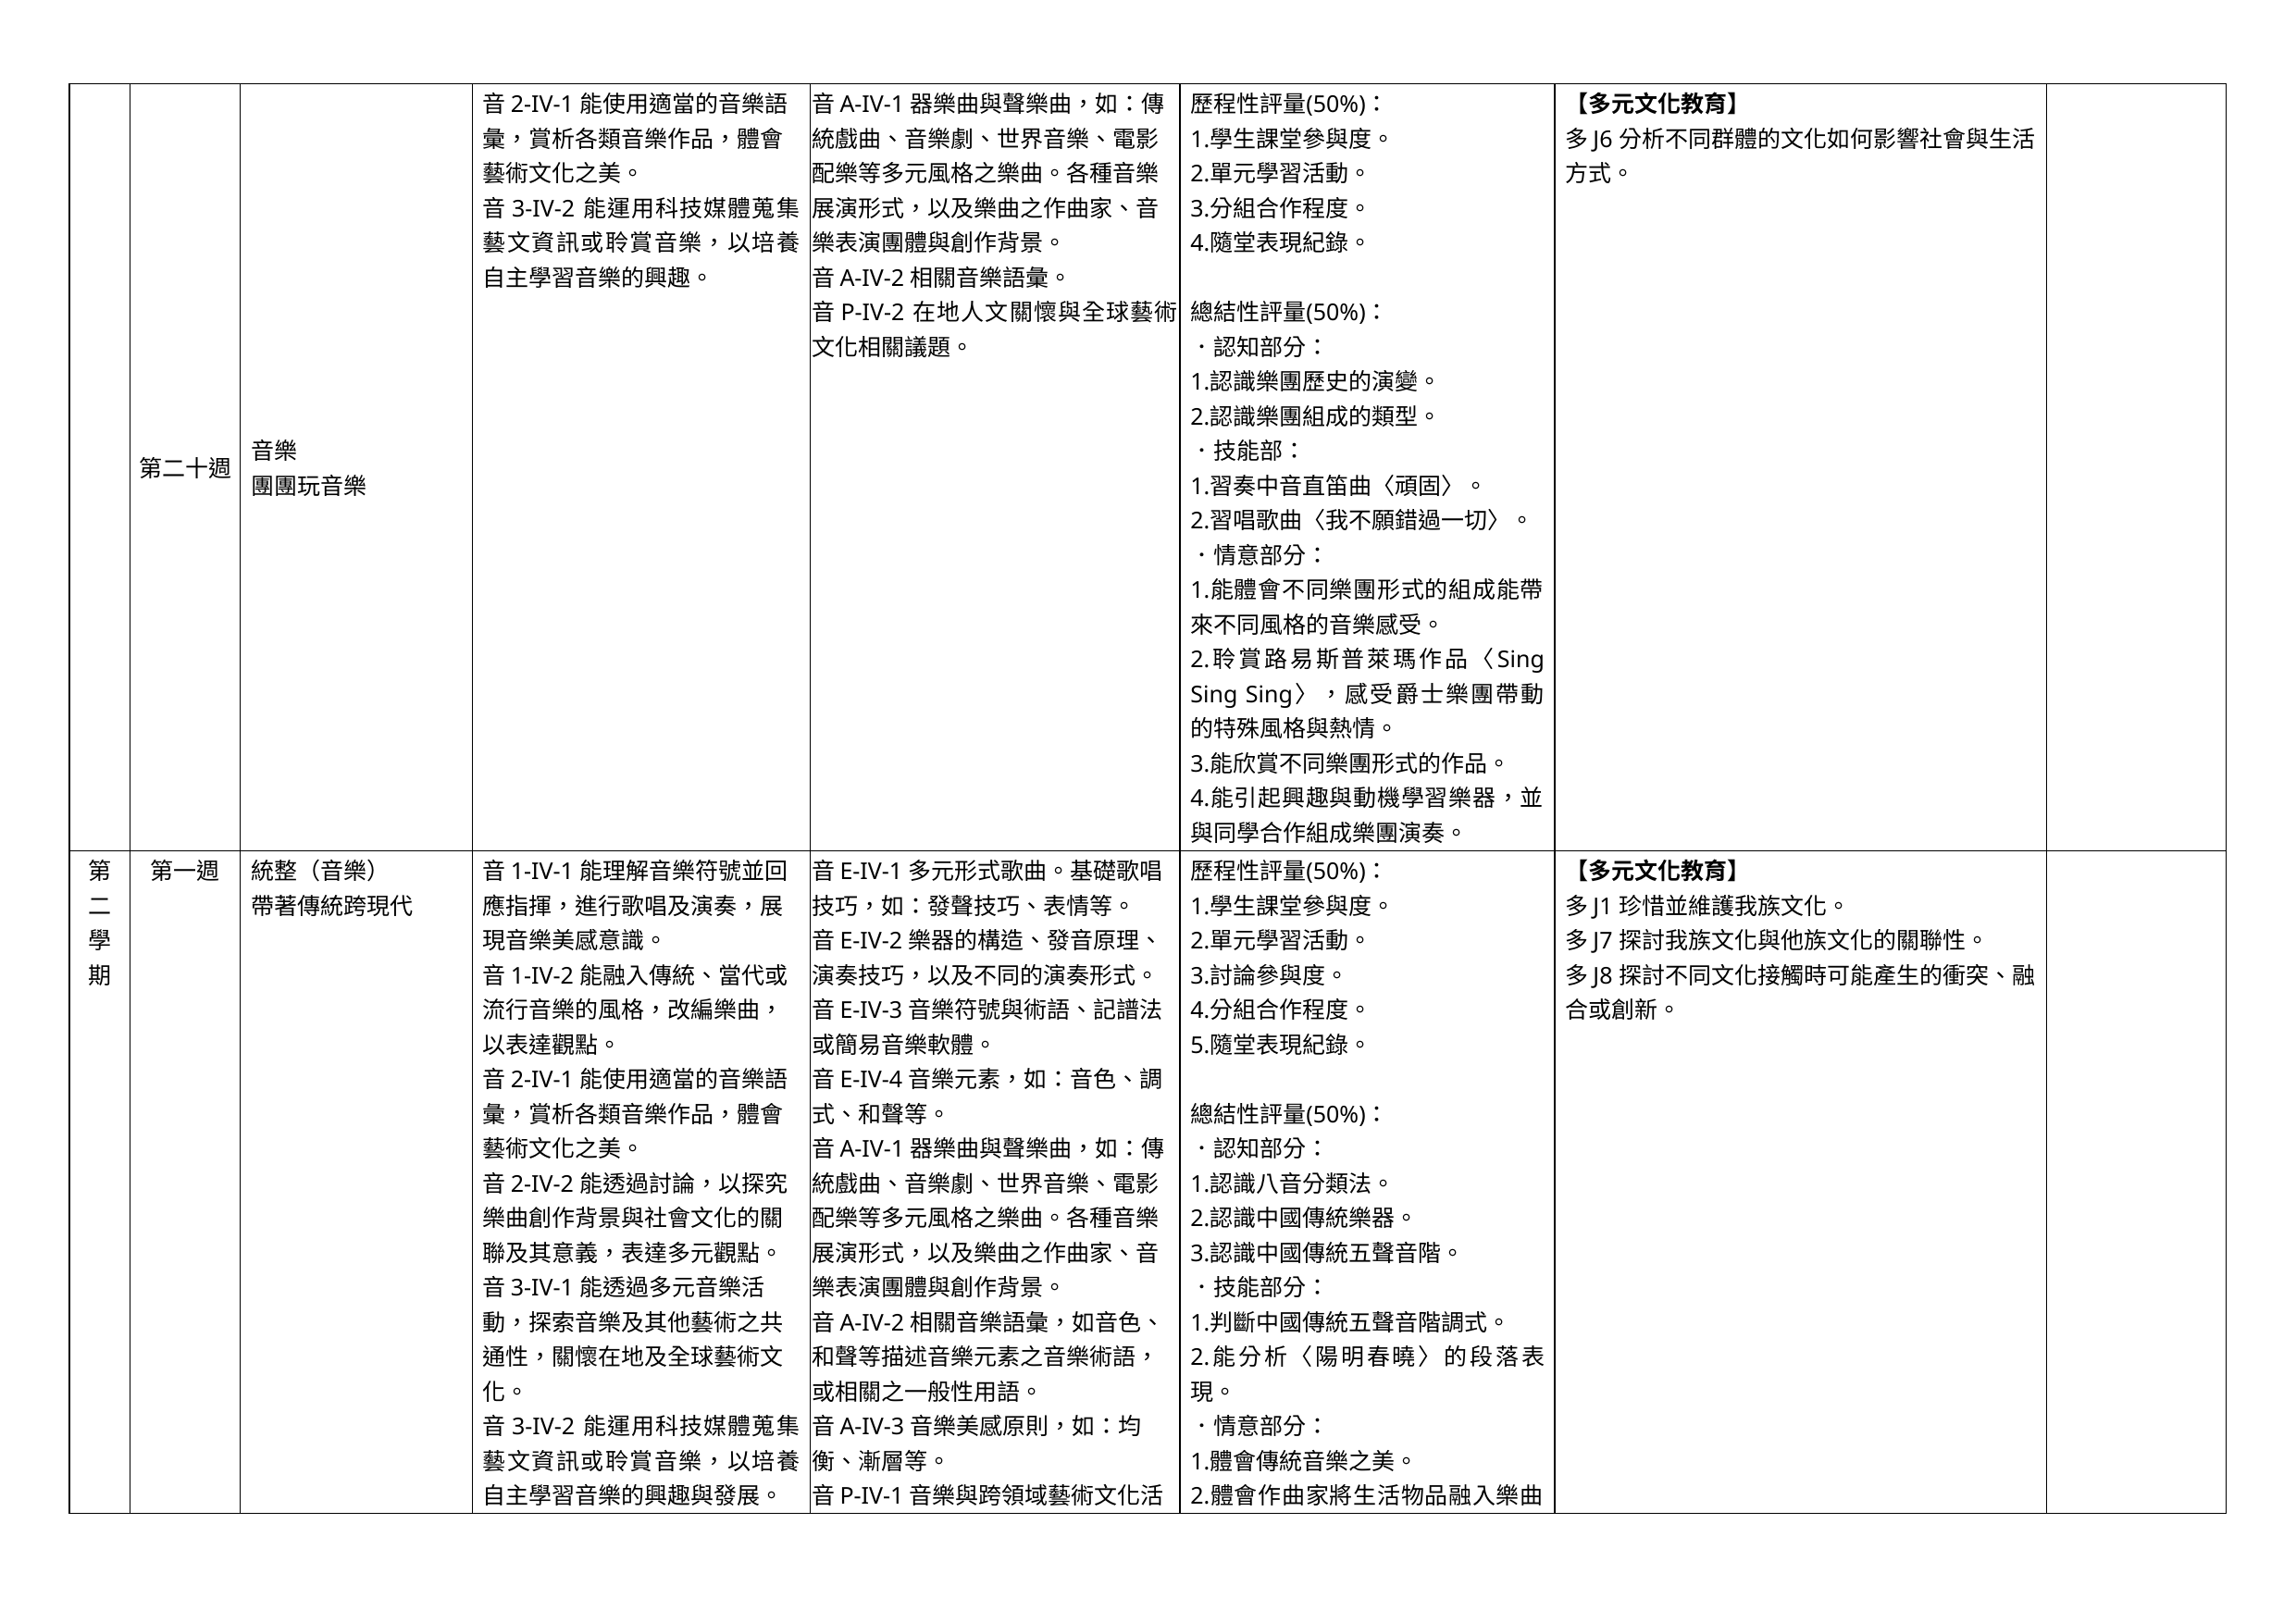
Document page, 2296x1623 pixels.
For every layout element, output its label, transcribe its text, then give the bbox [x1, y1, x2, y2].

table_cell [473, 851, 810, 1513]
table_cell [1556, 851, 2046, 1513]
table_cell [473, 84, 810, 850]
table_cell 第一週 [130, 851, 240, 1513]
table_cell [811, 851, 1179, 1513]
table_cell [811, 84, 1179, 850]
table_cell 歷程性評量(50%)： 1.學生課堂參與度。 2.單元學習活動。 3.分組合作程度。 4.隨堂表現紀錄。 總結性評量(50%)： ．認知部分： 1.認識樂團歷史的演變。 2.認識樂團組成的類型。 ．技能部： 1.習奏中音直笛曲〈頑固〉。 2.習唱歌曲〈我不願錯過一切〉。 ．情意部分： 1.能體會不同樂團形式的組成能帶來不同風格的音樂感受。 2.聆賞路易斯普萊瑪作品〈Sing Sing Sing〉，感受爵士樂團帶動的特殊風格與熱情。 3.能欣賞不同樂團形式的作品。 4.能引起興趣與動機學習樂器，並與同學合作組成樂團演奏。 [1181, 84, 1554, 850]
table_cell [2047, 851, 2226, 1513]
table_cell 第二十週 [130, 84, 240, 850]
table_cell 音樂 團團玩音樂 [241, 84, 472, 850]
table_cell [1181, 851, 1554, 1513]
table_cell [2047, 84, 2226, 850]
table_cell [1556, 84, 2046, 850]
table_cell 第 二 學 期 [70, 851, 130, 1513]
table_cell 統整（音樂） 帶著傳統跨現代 [241, 851, 472, 1513]
